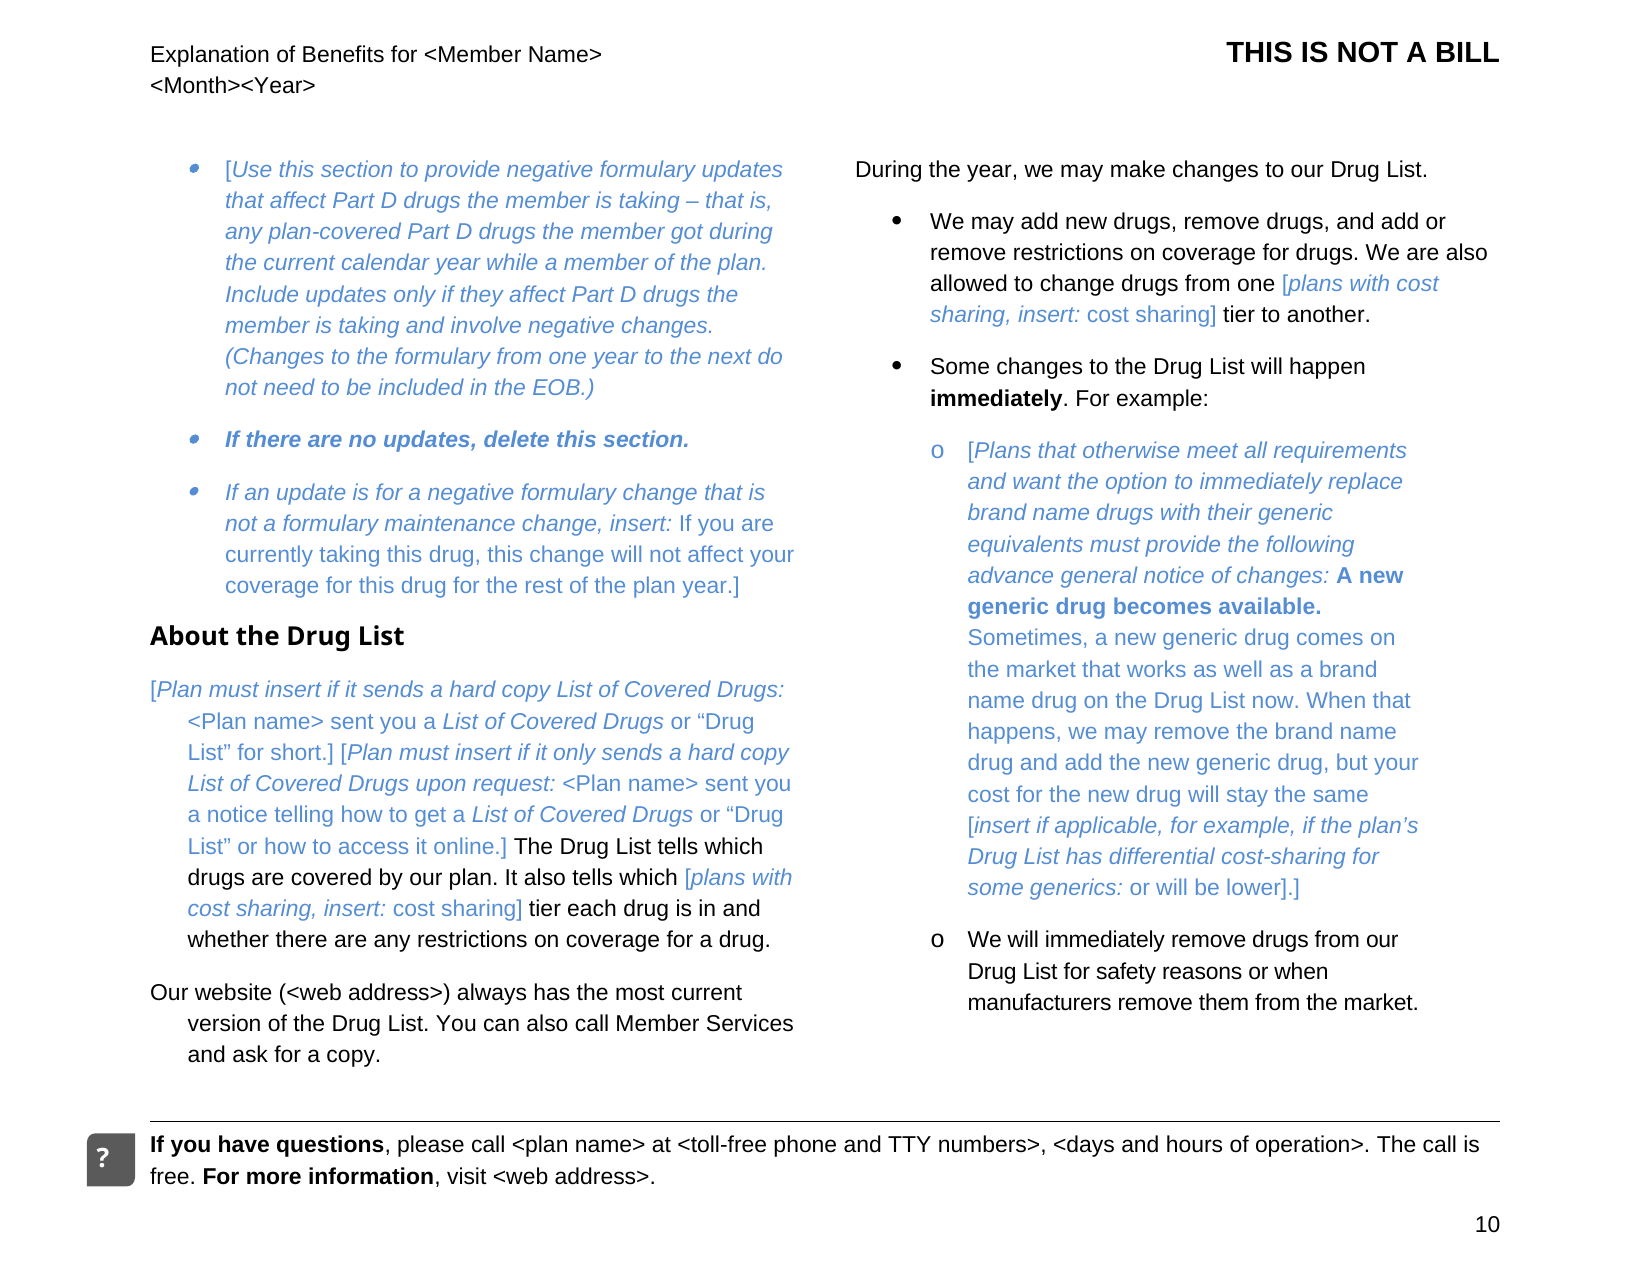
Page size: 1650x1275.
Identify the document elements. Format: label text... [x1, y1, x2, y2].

subtitle About the Drug List [150, 621, 720, 652]
list [Plans that otherwise meet all requirements and want the option to immediately replace brand name drugs with their generic equivalents must provide the following advance general notice of changes: A new generic drug becomes available. Sometimes, a new generic drug comes on the market that works as well as a brand name drug on the Drug List now. When that happens, we may remove the brand name drug and add the new generic drug, but your cost for the new drug will stay the same [insert if applicable, for example, if the plan’s Drug List has differential cost-sharing for some generics: or will be lower].] [930, 433, 1425, 902]
list If there are no updates, delete this section. [187, 423, 795, 454]
list [Use this section to provide negative formulary updates that affect Part D drugs the member is taking – that is, any plan-covered Part D drugs the member got during the current calendar year while a member of the plan. Include updates only if they affect Part D drugs the member is taking and involve negative changes. (Changes to the formulary from one year to the next do not need to be included in the EOB.) [187, 152, 795, 402]
list We will immediately remove drugs from our Drug List for safety reasons or when manufacturers remove them from the market. [930, 923, 1425, 1017]
text During the year, we may make changes to our Drug List. [855, 152, 1500, 183]
list Some changes to the Drug List will happen immediately. For example: [892, 350, 1500, 412]
list If an update is for a negative formulary change that is not a formulary maintenance change, insert: If you are currently taking this drug, this change will not affect your coverage for this drug for the rest of the plan year.] [187, 475, 795, 600]
list We may add new drugs, remove drugs, and add or remove restrictions on coverage for drugs. We are also allowed to change drugs from one [plans with cost sharing, insert: cost sharing] tier to another. [892, 204, 1500, 329]
text Our website (<web address>) always has the most current version of the Drug List. You can also call Member Services and ask for a copy. [150, 975, 795, 1069]
text [Plan must insert if it sends a hard copy List of Covered Drugs: <Plan name> sent you a List of Covered Drugs or “Drug List” for short.] [Plan must insert if it only sends a hard copy List of Covered Drugs upon request: <Plan name> sent you a notice telling how to get a List of Covered Drugs or “Drug List” or how to access it online.] The Drug List tells which drugs are covered by our plan. It also tells which [plans with cost sharing, insert: cost sharing] tier each drug is in and whether there are any restrictions on coverage for a drug. [150, 673, 795, 954]
